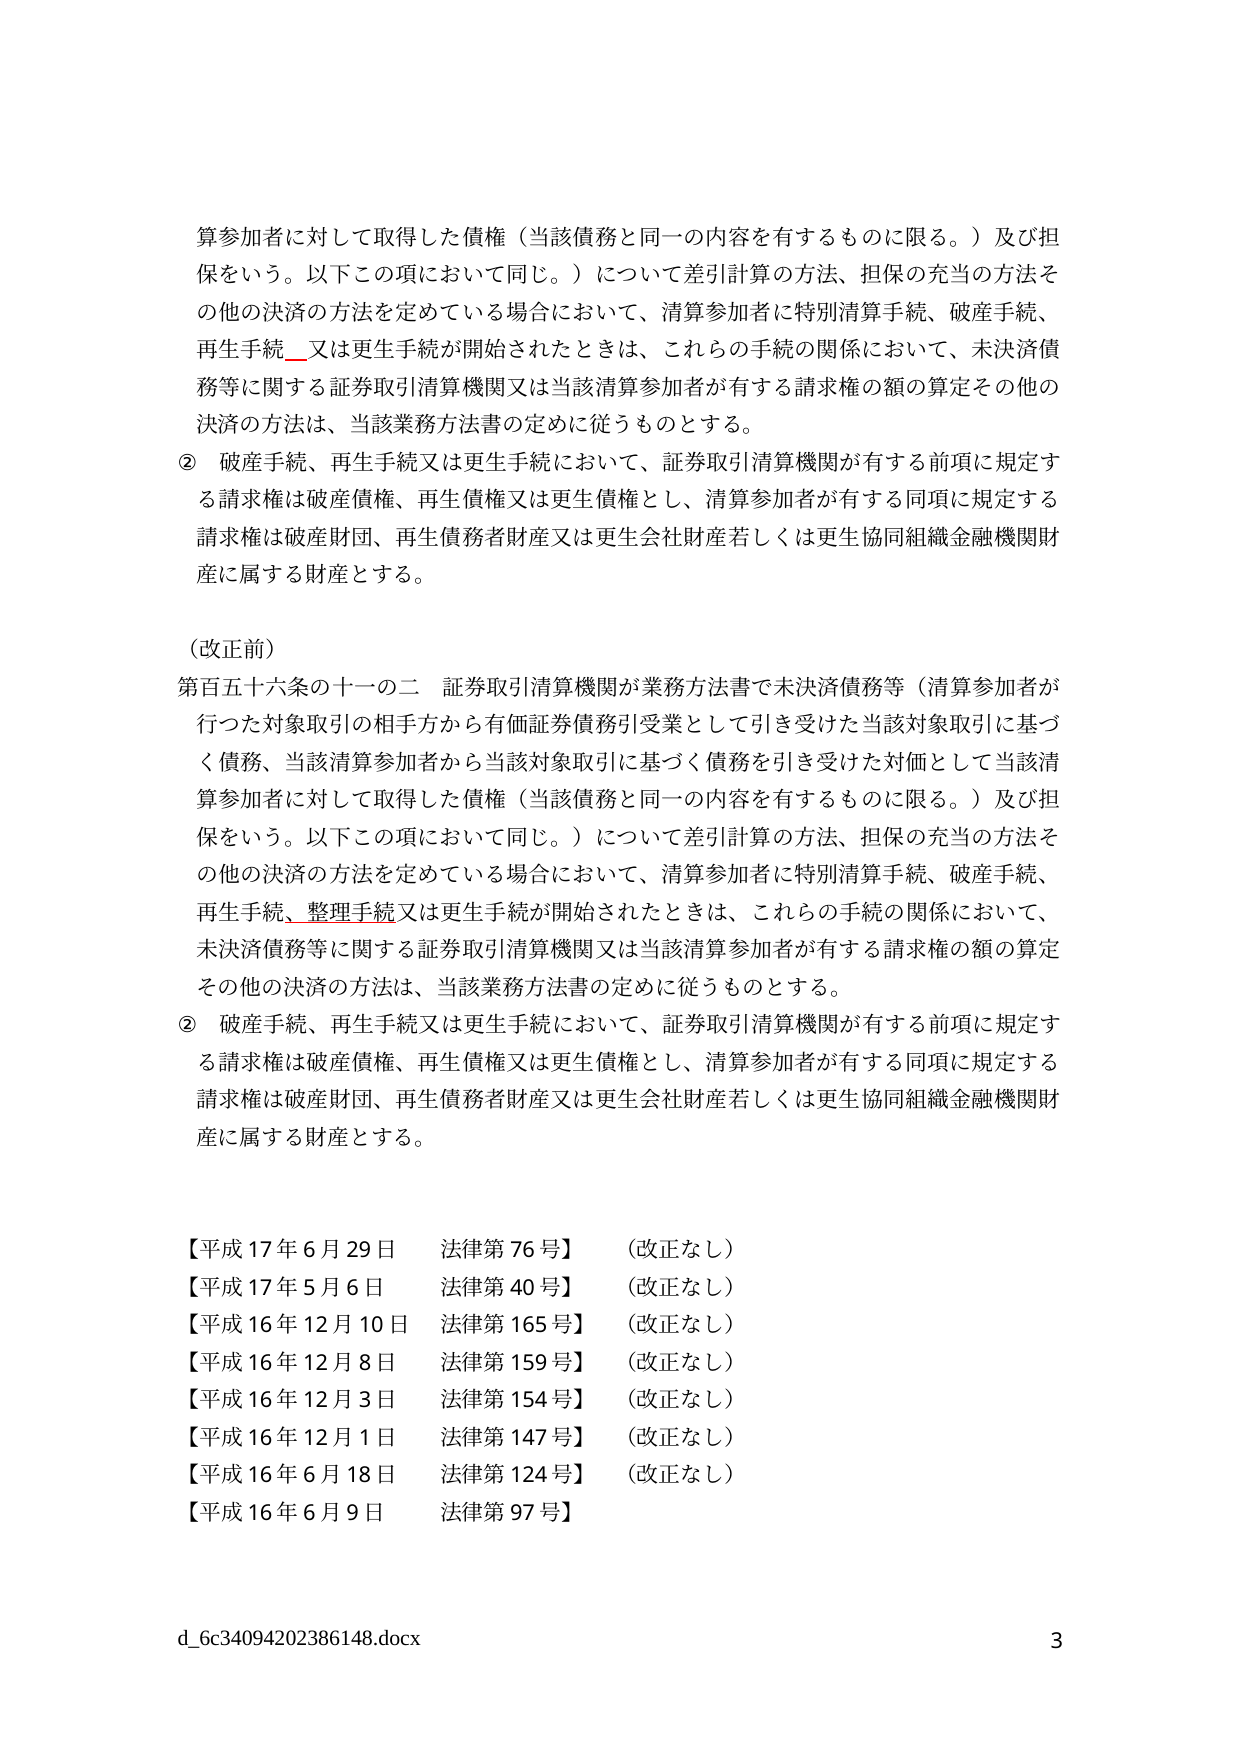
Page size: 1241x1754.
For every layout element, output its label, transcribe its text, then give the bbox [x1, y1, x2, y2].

text （改正前） [177, 629, 1063, 667]
text 【平成16年12月1日 法律第147号】 （改正なし） [177, 1417, 1063, 1454]
text 【平成16年6月18日 法律第124号】 （改正なし） [177, 1454, 1063, 1492]
text 【平成16年12月10日 法律第165号】 （改正なし） [177, 1304, 1063, 1342]
text ② 破産手続、再生手続又は更生手続において、証券取引清算機関が有する前項に規定する請求権は破産債権、再生債権又は更生債権とし、清算参加者が有する同項に規定する請求権は破産財団、再生債務者財産又は更生会社財産若しくは更生協同組織金融機関財産に属する財産とする。 [177, 442, 1063, 592]
text ② 破産手続、再生手続又は更生手続において、証券取引清算機関が有する前項に規定する請求権は破産債権、再生債権又は更生債権とし、清算参加者が有する同項に規定する請求権は破産財団、再生債務者財産又は更生会社財産若しくは更生協同組織金融機関財産に属する財産とする。 [177, 1004, 1063, 1154]
text 【平成16年12月8日 法律第159号】 （改正なし） [177, 1342, 1063, 1379]
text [177, 217, 1063, 442]
text 【平成17年6月29日 法律第76号】 （改正なし） [177, 1229, 1063, 1267]
text 【平成16年12月3日 法律第154号】 （改正なし） [177, 1379, 1063, 1417]
text 【平成16年6月9日 法律第97号】 [177, 1492, 1063, 1529]
text 第百五十六条の十一の二 証券取引清算機関が業務方法書で未決済債務等（清算参加者が行つた対象取引の相手方から有価証券債務引受業として引き受けた当該対象取引に基づく債務、当該清算参加者から当該対象取引に基づく債務を引き受けた対価として当該清算参加者に対して取得した債権（当該債務と同一の内容を有するものに限る。）及び担保をいう。以下この項において同じ。）について差引計算の方法、担保の充当の方法その他の決済の方法を定めている場合において、清算参加者に特別清算手続、破産手続、再生手続、整理手続又は更生手続が開始されたときは、これらの手続の関係において、未決済債務等に関する証券取引清算機関又は当該清算参加者が有する請求権の額の算定その他の決済の方法は、当該業務方法書の定めに従うものとする。 [177, 667, 1063, 1004]
text 【平成17年5月6日 法律第40号】 （改正なし） [177, 1267, 1063, 1304]
